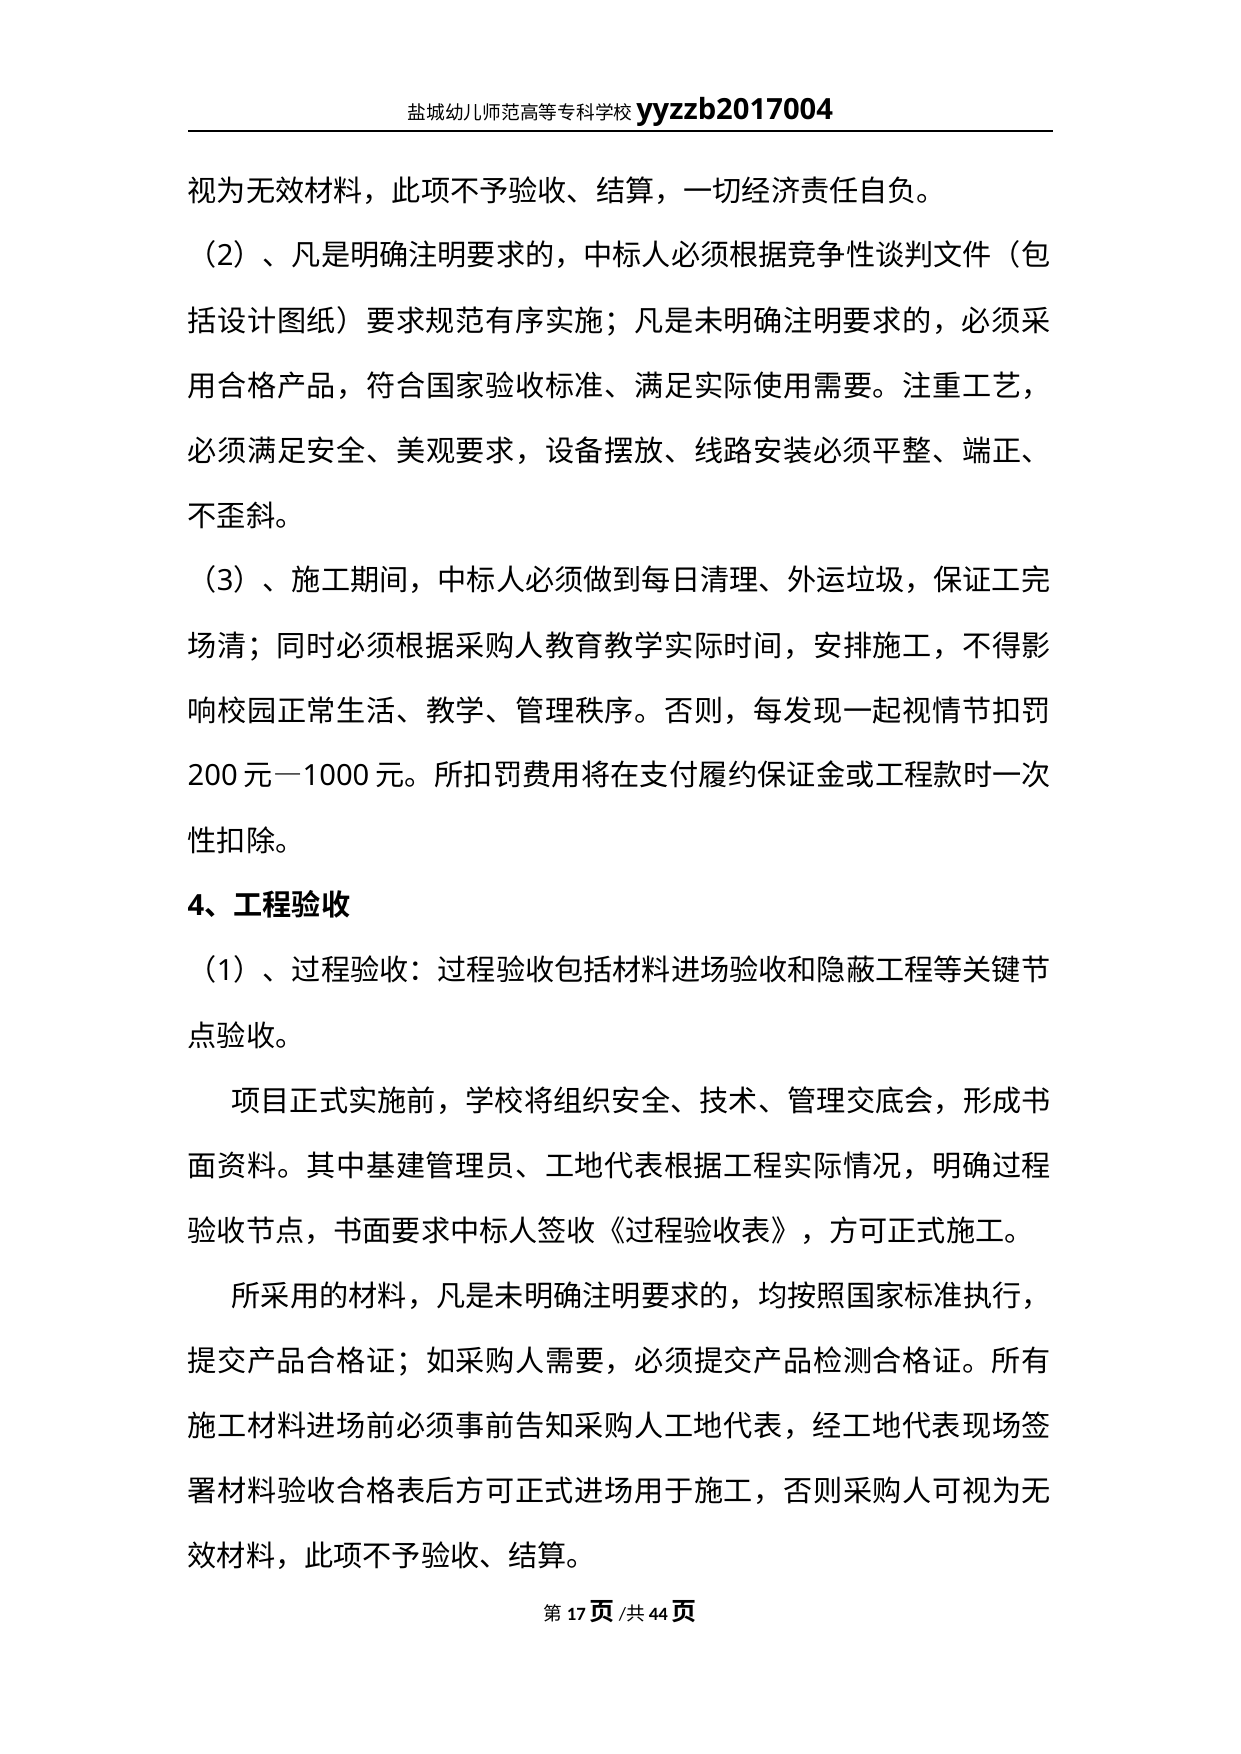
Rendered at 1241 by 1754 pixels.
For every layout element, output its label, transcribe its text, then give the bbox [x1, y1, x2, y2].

text （3）、施工期间，中标人必须做到每日清理、外运垃圾，保证工完场清；同时必须根据采购人教育教学实际时间，安排施工，不得影响校园正常生活、教学、管理秩序。否则，每发现一起视情节扣罚200元—1000元。所扣罚费用将在支付履约保证金或工程款时一次性扣除。 [187, 546, 1053, 871]
text 项目正式实施前，学校将组织安全、技术、管理交底会，形成书面资料。其中基建管理员、工地代表根据工程实际情况，明确过程验收节点，书面要求中标人签收《过程验收表》，方可正式施工。 [187, 1066, 1053, 1261]
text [187, 156, 1053, 221]
text （1）、过程验收：过程验收包括材料进场验收和隐蔽工程等关键节点验收。 [187, 936, 1053, 1066]
text （2）、凡是明确注明要求的，中标人必须根据竞争性谈判文件（包括设计图纸）要求规范有序实施；凡是未明确注明要求的，必须采用合格产品，符合国家验收标准、满足实际使用需要。注重工艺，必须满足安全、美观要求，设备摆放、线路安装必须平整、端正、不歪斜。 [187, 221, 1053, 546]
text 所采用的材料，凡是未明确注明要求的，均按照国家标准执行，提交产品合格证；如采购人需要，必须提交产品检测合格证。所有施工材料进场前必须事前告知采购人工地代表，经工地代表现场签署材料验收合格表后方可正式进场用于施工，否则采购人可视为无效材料，此项不予验收、结算。 [187, 1261, 1053, 1586]
text 4、工程验收 [187, 871, 1053, 936]
